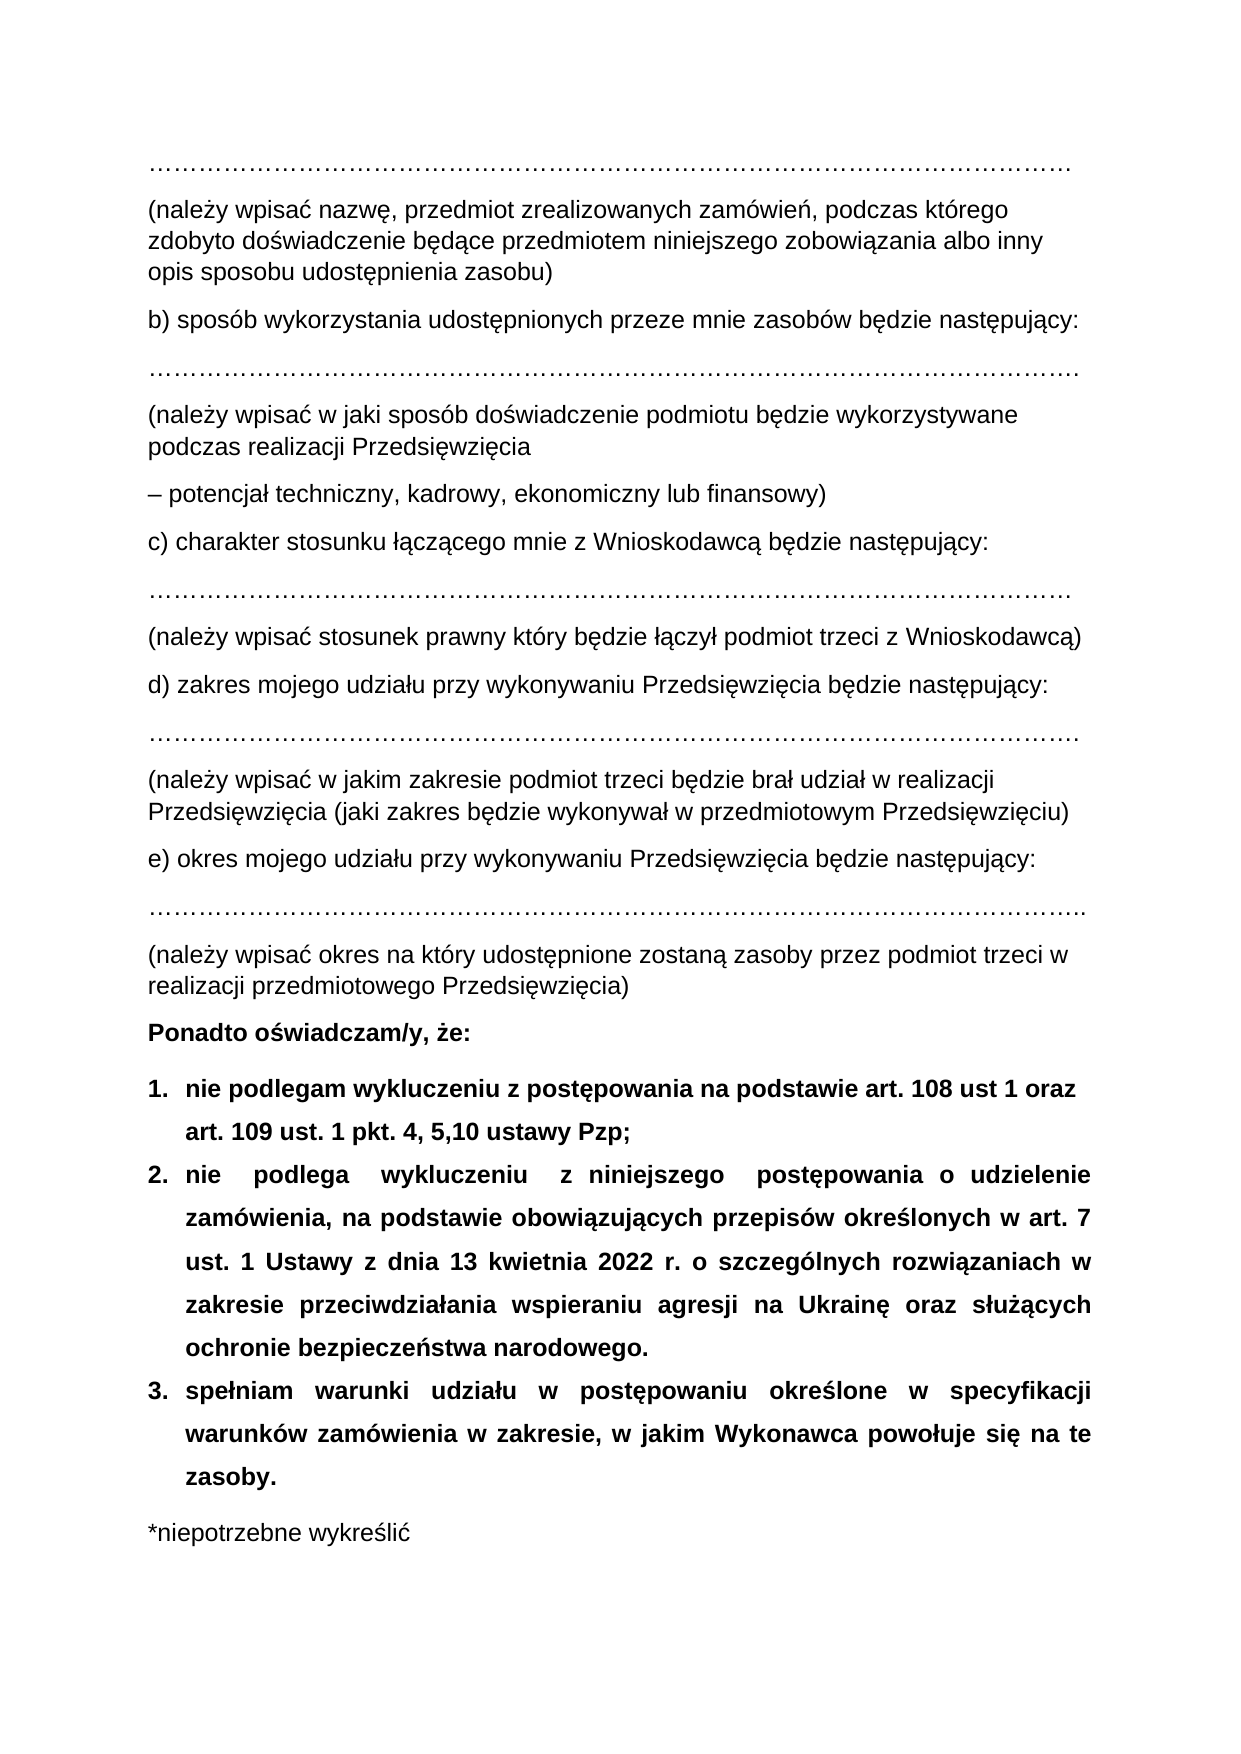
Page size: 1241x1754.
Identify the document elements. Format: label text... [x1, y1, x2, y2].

text c) charakter stosunku łączącego mnie z Wnioskodawcą będzie następujący: [148, 527, 1093, 556]
list spełniam warunki udziału w postępowaniu określone w specyfikacji warunków zamówienia w zakresie, w jakim Wykonawca powołuje się na te zasoby. [148, 1376, 1093, 1491]
list nie podlega wykluczeniu z niniejszego postępowania o udzielenie zamówienia, na podstawie obowiązujących przepisów określonych w art. 7 ust. 1 Ustawy z dnia 13 kwietnia 2022 r. o szczególnych rozwiązaniach w zakresie przeciwdziałania wspieraniu agresji na Ukrainę oraz służących ochronie bezpieczeństwa narodowego. [148, 1160, 1093, 1362]
text e) okres mojego udziału przy wykonywaniu Przedsięwzięcia będzie następujący: [148, 844, 1093, 873]
text – potencjał techniczny, kadrowy, ekonomiczny lub finansowy) [148, 479, 1093, 508]
text (należy wpisać w jaki sposób doświadczenie podmiotu będzie wykorzystywane podczas realizacji Przedsięwzięcia [148, 401, 1093, 460]
text ………………………………………………………………………………………………… [148, 575, 1093, 603]
list nie podlegam wykluczeniu z postępowania na podstawie art. 108 ust 1 oraz art. 109 ust. 1 pkt. 4, 5,10 ustawy Pzp; [148, 1074, 1093, 1146]
text (należy wpisać okres na który udostępnione zostaną zasoby przez podmiot trzeci w realizacji przedmiotowego Przedsięwzięcia) [148, 940, 1093, 999]
text ………………………………………………………………………………………………… [148, 148, 1093, 176]
text *niepotrzebne wykreślić [148, 1518, 1093, 1547]
text (należy wpisać nazwę, przedmiot zrealizowanych zamówień, podczas którego zdobyto doświadczenie będące przedmiotem niniejszego zobowiązania albo inny opis sposobu udostępnienia zasobu) [148, 195, 1093, 286]
text Ponadto oświadczam/y, że: [148, 1018, 1093, 1047]
text b) sposób wykorzystania udostępnionych przeze mnie zasobów będzie następujący: [148, 305, 1093, 334]
text (należy wpisać stosunek prawny który będzie łączył podmiot trzeci z Wnioskodawcą) [148, 622, 1093, 651]
text …………………………………………………………………………………………………. [148, 718, 1093, 747]
text d) zakres mojego udziału przy wykonywaniu Przedsięwzięcia będzie następujący: [148, 670, 1093, 699]
text ………………………………………………………………………………………………….. [148, 892, 1093, 921]
text …………………………………………………………………………………………………. [148, 353, 1093, 382]
text (należy wpisać w jakim zakresie podmiot trzeci będzie brał udział w realizacji Przedsięwzięcia (jaki zakres będzie wykonywał w przedmiotowym Przedsięwzięciu) [148, 766, 1093, 825]
